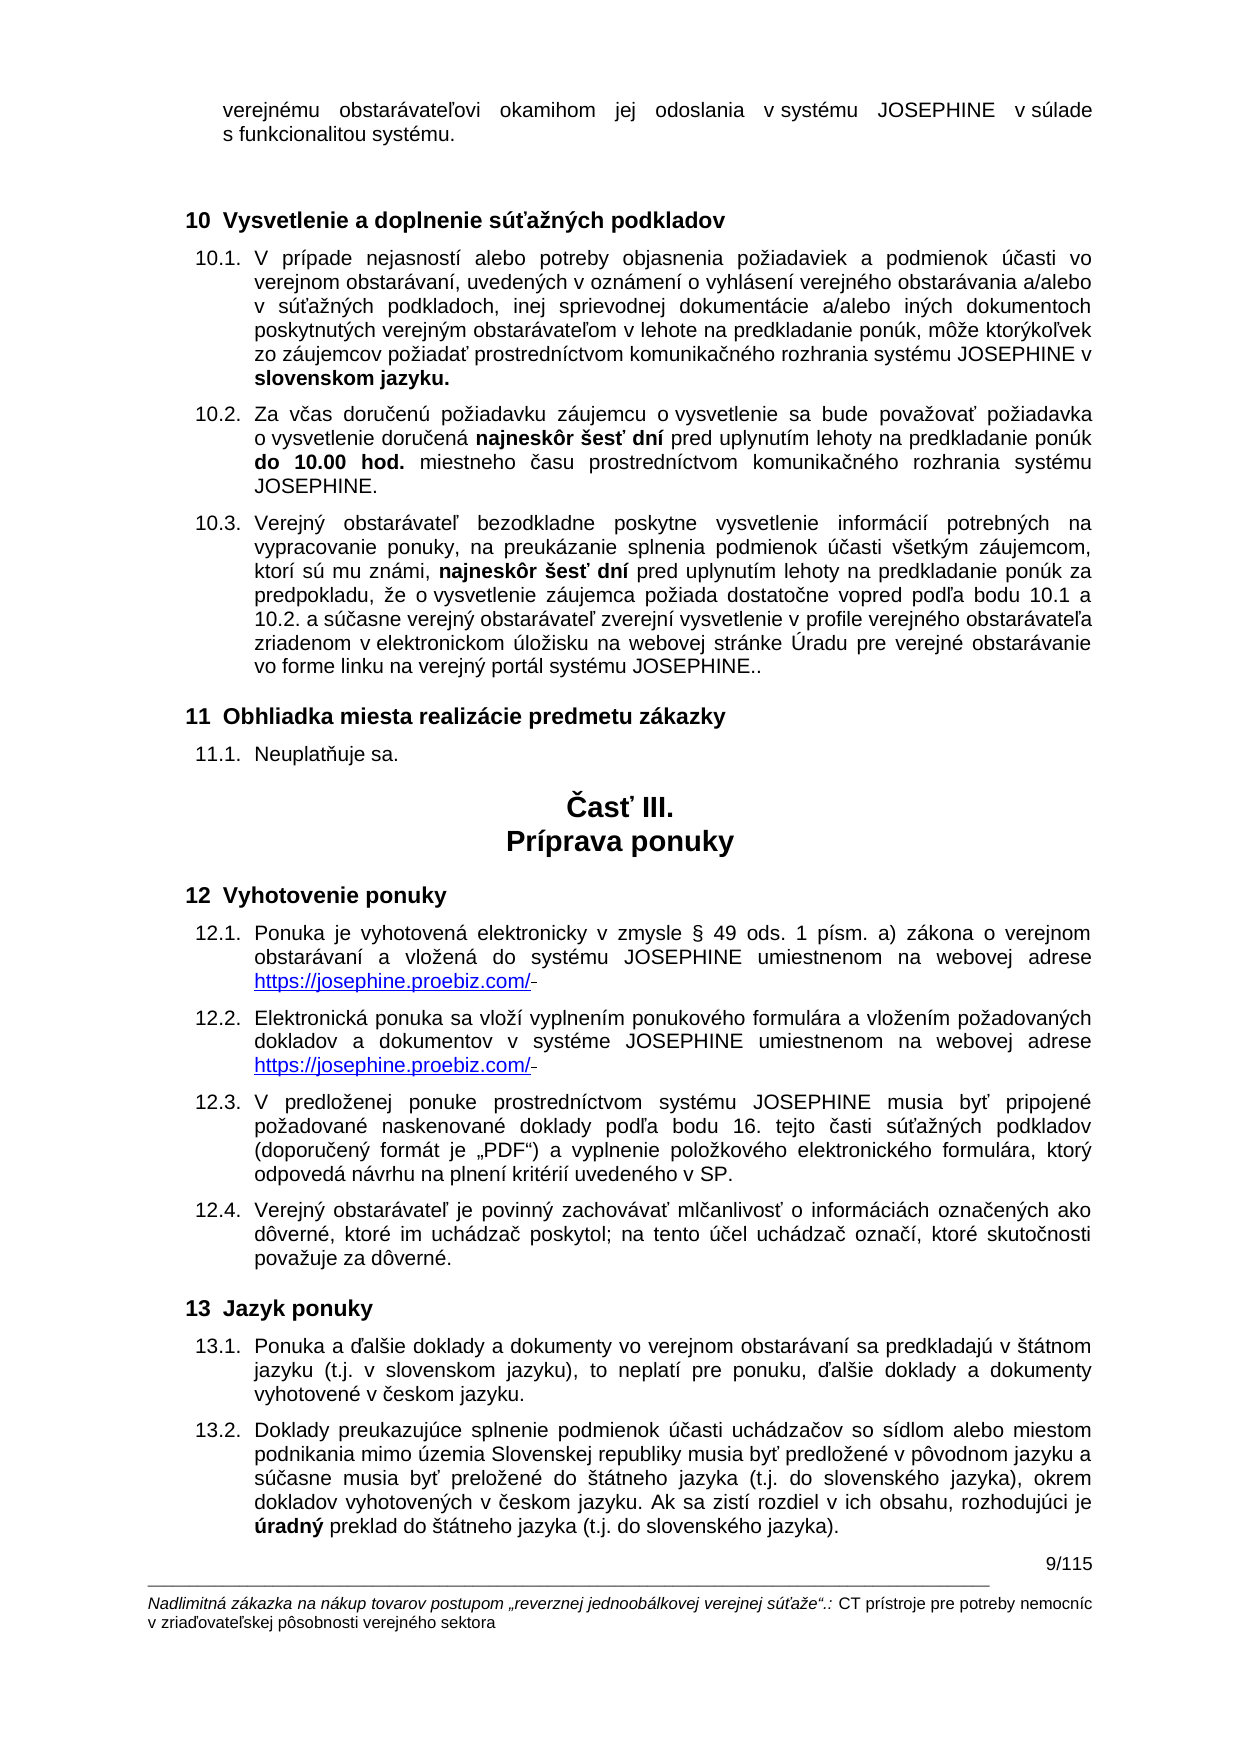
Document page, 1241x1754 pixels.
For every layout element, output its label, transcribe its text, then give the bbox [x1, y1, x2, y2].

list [185, 98, 1092, 146]
list Ponuka a ďalšie doklady a dokumenty vo verejnom obstarávaní sa predkladajú v štátnom jazyku (t.j. v slovenskom jazyku), to neplatí pre ponuku, ďalšie doklady a dokumenty vyhotovené v českom jazyku. [195, 1334, 1092, 1406]
list Doklady preukazujúce splnenie podmienok účasti uchádzačov so sídlom alebo miestom podnikania mimo územia Slovenskej republiky musia byť predložené v pôvodnom jazyku a súčasne musia byť preložené do štátneho jazyka (t.j. do slovenského jazyka), okrem dokladov vyhotovených v českom jazyku. Ak sa zistí rozdiel v ich obsahu, rozhodujúci je úradný preklad do štátneho jazyka (t.j. do slovenského jazyka). [195, 1418, 1092, 1538]
subtitle Vysvetlenie a doplnenie súťažných podkladov [185, 207, 1092, 233]
subtitle Príprava ponuky [148, 824, 1092, 857]
list V predloženej ponuke prostredníctvom systému JOSEPHINE musia byť pripojené požadované naskenované doklady podľa bodu 16. tejto časti súťažných podkladov (doporučený formát je „PDF“) a vyplnenie položkového elektronického formulára, ktorý odpovedá návrhu na plnení kritérií uvedeného v SP. [195, 1090, 1092, 1186]
subtitle Obhliadka miesta realizácie predmetu zákazky [185, 703, 1092, 730]
subtitle Vyhotovenie ponuky [185, 882, 1092, 908]
list Za včas doručenú požiadavku záujemcu o vysvetlenie sa bude považovať požiadavka o vysvetlenie doručená najneskôr šesť dní pred uplynutím lehoty na predkladanie ponúk do 10.00 hod. miestneho času prostredníctvom komunikačného rozhrania systému JOSEPHINE. [195, 402, 1092, 498]
list V prípade nejasností alebo potreby objasnenia požiadaviek a podmienok účasti vo verejnom obstarávaní, uvedených v oznámení o vyhlásení verejného obstarávania a/alebo v súťažných podkladoch, inej sprievodnej dokumentácie a/alebo iných dokumentoch poskytnutých verejným obstarávateľom v lehote na predkladanie ponúk, môže ktorýkoľvek zo záujemcov požiadať prostredníctvom komunikačného rozhrania systému JOSEPHINE v slovenskom jazyku. [195, 246, 1092, 390]
list Ponuka je vyhotovená elektronicky v zmysle § 49 ods. 1 písm. a) zákona o verejnom obstarávaní a vložená do systému JOSEPHINE umiestnenom na webovej adrese https://josephine.proebiz.com/ [195, 921, 1092, 993]
subtitle Časť III. [148, 790, 1092, 824]
list Elektronická ponuka sa vloží vyplnením ponukového formulára a vložením požadovaných dokladov a dokumentov v systéme JOSEPHINE umiestnenom na webovej adrese https://josephine.proebiz.com/ [195, 1005, 1092, 1077]
list Neuplatňuje sa. [195, 742, 1092, 766]
subtitle Jazyk ponuky [185, 1295, 1092, 1321]
list Verejný obstarávateľ je povinný zachovávať mlčanlivosť o informáciách označených ako dôverné, ktoré im uchádzač poskytol; na tento účel uchádzač označí, ktoré skutočnosti považuje za dôverné. [195, 1198, 1092, 1270]
list Verejný obstarávateľ bezodkladne poskytne vysvetlenie informácií potrebných na vypracovanie ponuky, na preukázanie splnenia podmienok účasti všetkým záujemcom, ktorí sú mu známi, najneskôr šesť dní pred uplynutím lehoty na predkladanie ponúk za predpokladu, že o vysvetlenie záujemca požiada dostatočne vopred podľa bodu 10.1 a 10.2. a súčasne verejný obstarávateľ zverejní vysvetlenie v profile verejného obstarávateľa zriadenom v elektronickom úložisku na webovej stránke Úradu pre verejné obstarávanie vo forme linku na verejný portál systému JOSEPHINE.. [195, 511, 1092, 678]
